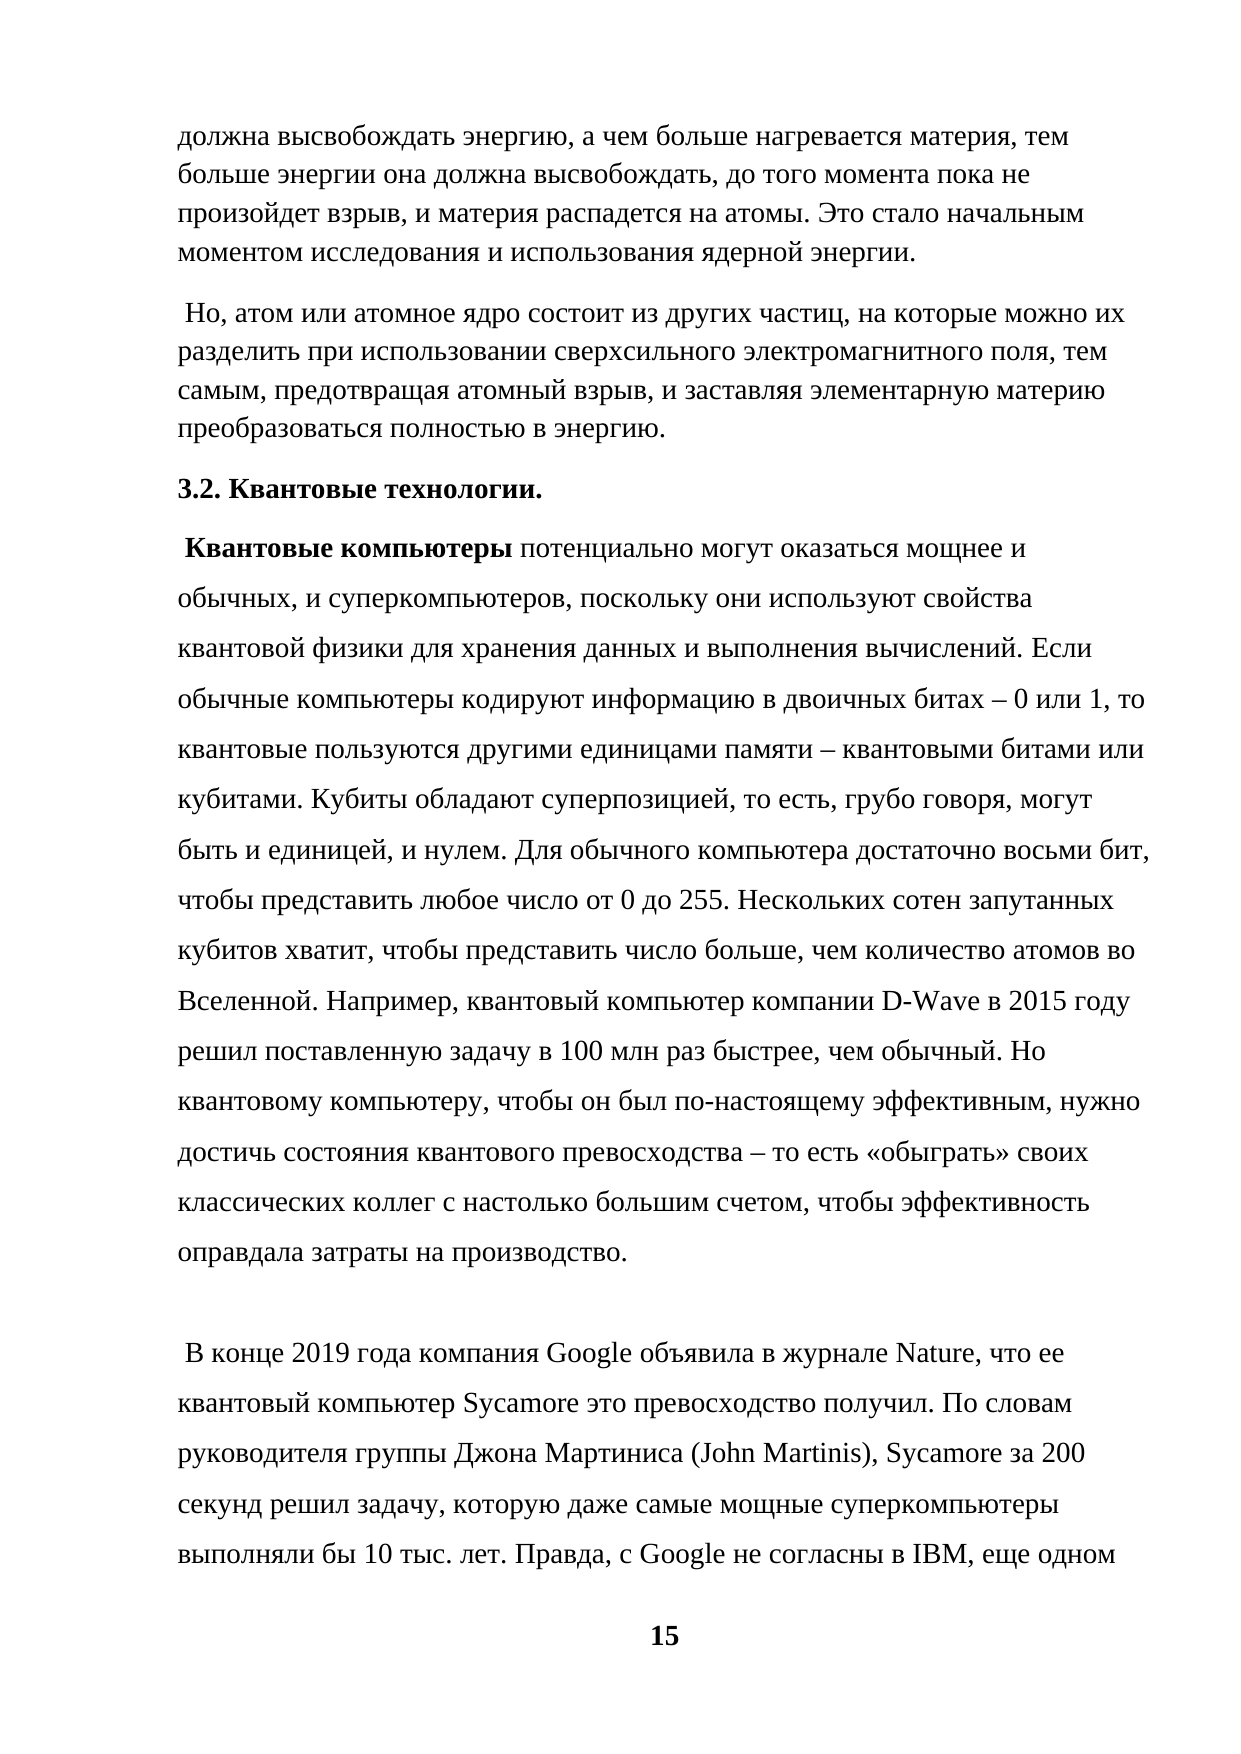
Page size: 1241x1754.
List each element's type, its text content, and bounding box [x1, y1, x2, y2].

text Но, атом или атомное ядро состоит из других частиц, на которые можно их разделить при использовании сверхсильного электромагнитного поля, тем самым, предотвращая атомный взрыв, и заставляя элементарную материю преобразоваться полностью в энергию. [177, 295, 1152, 444]
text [177, 1335, 1152, 1570]
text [177, 118, 1152, 267]
text Квантовые компьютеры потенциально могут оказаться мощнее и обычных, и суперкомпьютеров, поскольку они используют свойства квантовой физики для хранения данных и выполнения вычислений. Если обычные компьютеры кодируют информацию в двоичных битах – 0 или 1, то квантовые пользуются другими единицами памяти – квантовыми битами или кубитами. Кубиты обладают суперпозицией, то есть, грубо говоря, могут быть и единицей, и нулем. Для обычного компьютера достаточно восьми бит, чтобы представить любое число от 0 до 255. Нескольких сотен запутанных кубитов хватит, чтобы представить число больше, чем количество атомов во Вселенной. Например, квантовый компьютер компании D-Wave в 2015 году решил поставленную задачу в 100 млн раз быстрее, чем обычный. Но квантовому компьютеру, чтобы он был по-настоящему эффективным, нужно достичь состояния квантового превосходства – то есть «обыграть» своих классических коллег с настолько большим счетом, чтобы эффективность оправдала затраты на производство. [177, 530, 1152, 1268]
text 3.2. Квантовые технологии. [177, 471, 1152, 505]
